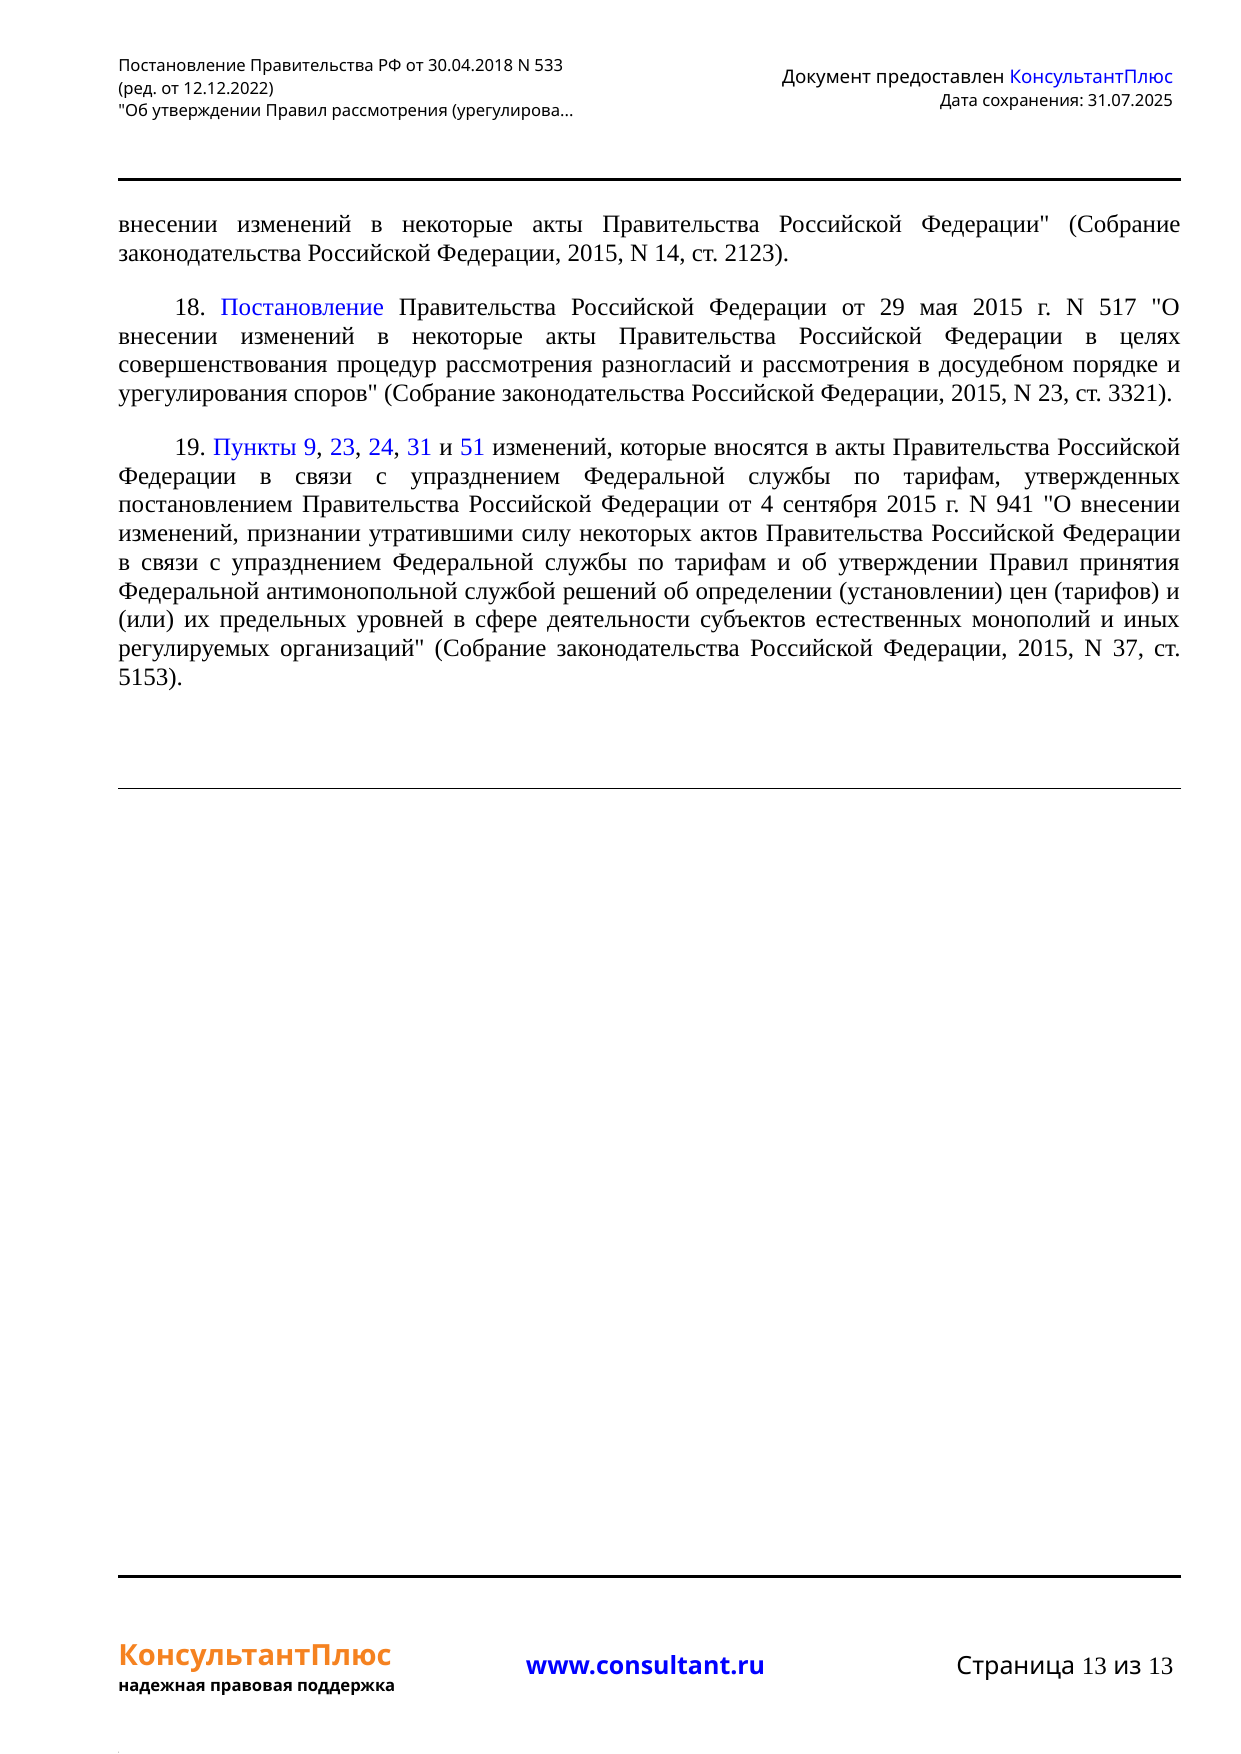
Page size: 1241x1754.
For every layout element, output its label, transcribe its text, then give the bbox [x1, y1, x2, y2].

text 19. Пункты 9, 23, 24, 31 и 51 изменений, которые вносятся в акты Правительства Российской Федерации в связи с упразднением Федеральной службы по тарифам, утвержденных постановлением Правительства Российской Федерации от 4 сентября 2015 г. N 941 "О внесении изменений, признании утратившими силу некоторых актов Правительства Российской Федерации в связи с упразднением Федеральной службы по тарифам и об утверждении Правил принятия Федеральной антимонопольной службой решений об определении (установлении) цен (тарифов) и (или) их предельных уровней в сфере деятельности субъектов естественных монополий и иных регулируемых организаций" (Собрание законодательства Российской Федерации, 2015, N 37, ст. 5153). [118, 432, 1181, 691]
text 18. Постановление Правительства Российской Федерации от 29 мая 2015 г. N 517 "О внесении изменений в некоторые акты Правительства Российской Федерации в целях совершенствования процедур рассмотрения разногласий и рассмотрения в досудебном порядке и урегулирования споров" (Собрание законодательства Российской Федерации, 2015, N 23, ст. 3321). [118, 292, 1181, 407]
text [118, 209, 1181, 267]
